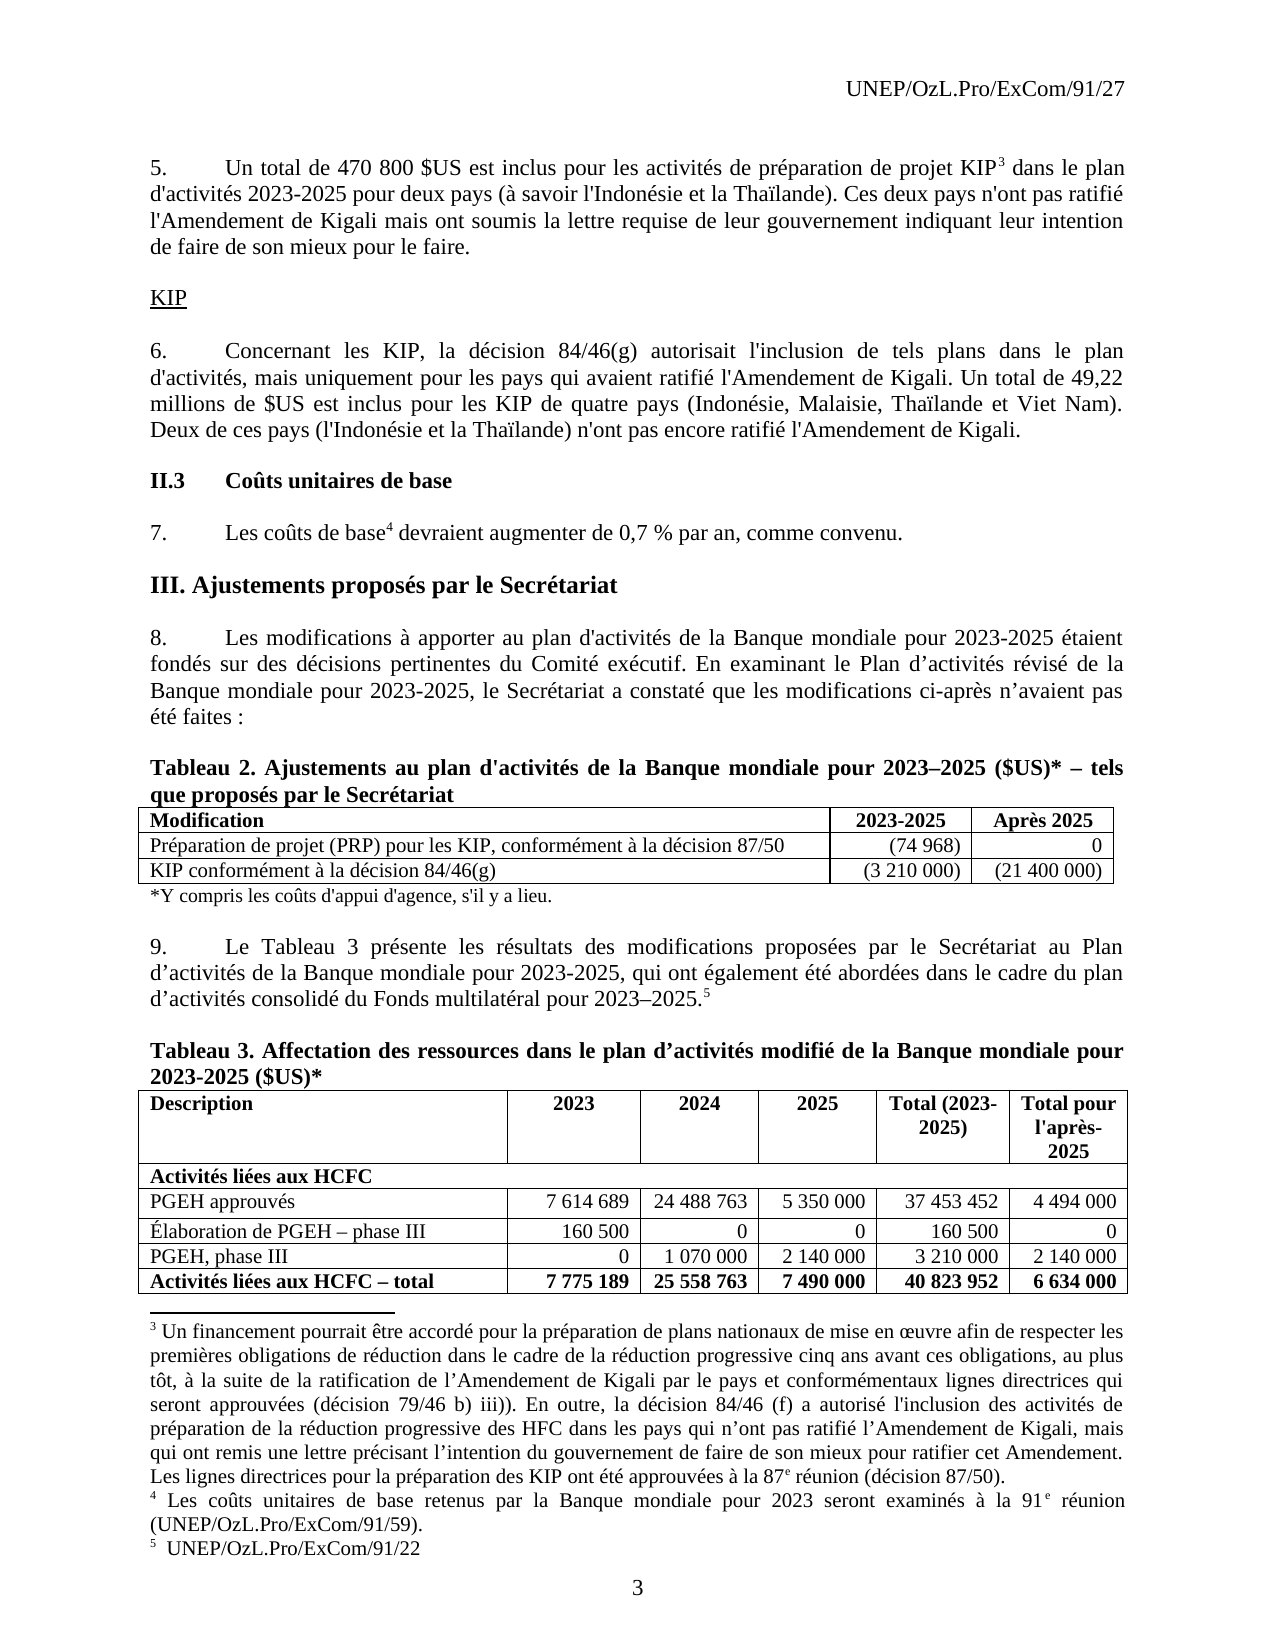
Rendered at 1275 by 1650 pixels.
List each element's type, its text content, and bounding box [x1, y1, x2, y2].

table_cell Activités liées aux HCFC [139, 1164, 1127, 1188]
subtitle Le Tableau 3 présente les résultats des modifications proposées par le Secrétariat au Plan d’activités de la Banque mondiale pour 2023-2025, qui ont également été abordées dans le cadre du plan d’activités consolidé du Fonds multilatéral pour 2023–2025. [150, 933, 1125, 1012]
table_cell 3 210 000 [877, 1244, 1009, 1268]
subtitle Concernant les KIP, la décision 84/46(g) autorisait l'inclusion de tels plans dans le plan d'activités, mais uniquement pour les pays qui avaient ratifié l'Amendement de Kigali. Un total de 49,22 millions de $US est inclus pour les KIP de quatre pays (Indonésie, Malaisie, Thaïlande et Viet Nam). Deux de ces pays (l'Indonésie et la Thaïlande) n'ont pas encore ratifié l'Amendement de Kigali. [150, 337, 1125, 443]
table_cell PGEH approuvés [139, 1189, 507, 1218]
table_cell 0 [641, 1219, 758, 1243]
table_cell Préparation de projet (PRP) pour les KIP, conformément à la décision 87/50 [139, 833, 829, 857]
table_header 2023-2025 [831, 808, 971, 832]
table_cell (21 400 000) [972, 859, 1113, 882]
table_cell 25 558 763 [641, 1269, 758, 1293]
table_cell 160 500 [877, 1219, 1009, 1243]
table_header Après 2025 [972, 808, 1113, 832]
table_header Total (2023-2025) [877, 1091, 1009, 1163]
table_header 2024 [641, 1091, 758, 1163]
text Tableau 2. Ajustements au plan d'activités de la Banque mondiale pour 2023–2025 ($US)* – tels que proposés par le Secrétariat [150, 754, 1125, 807]
table_cell Élaboration de PGEH – phase III [139, 1219, 507, 1243]
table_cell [139, 1269, 507, 1293]
table_cell 7 775 189 [508, 1269, 640, 1293]
table_header Description [139, 1091, 507, 1163]
table_cell 160 500 [508, 1219, 640, 1243]
table_cell (3 210 000) [831, 859, 971, 882]
text Tableau 3. Affectation des ressources dans le plan d’activités modifié de la Banque mondiale pour 2023-2025 ($US)* [150, 1037, 1125, 1089]
table_cell 2 140 000 [1010, 1244, 1127, 1268]
table_cell KIP conformément à la décision 84/46(g) [139, 859, 829, 882]
table_header 2025 [759, 1091, 876, 1163]
table_header Total pour l'après-2025 [1010, 1091, 1127, 1163]
table_cell PGEH, phase III [139, 1244, 507, 1268]
table_cell 7 614 689 [508, 1189, 640, 1218]
table_cell 2 140 000 [759, 1244, 876, 1268]
subtitle Les modifications à apporter au plan d'activités de la Banque mondiale pour 2023-2025 étaient fondés sur des décisions pertinentes du Comité exécutif. En examinant le Plan d’activités révisé de la Banque mondiale pour 2023-2025, le Secrétariat a constaté que les modifications ci-après n’avaient pas été faites : [150, 624, 1125, 729]
subtitle Un total de 470 800 $US est inclus pour les activités de préparation de projet KIP dans le plan d'activités 2023-2025 pour deux pays (à savoir l'Indonésie et la Thaïlande). Ces deux pays n'ont pas ratifié l'Amendement de Kigali mais ont soumis la lettre requise de leur gouvernement indiquant leur intention de faire de son mieux pour le faire. [150, 154, 1125, 259]
text III. Ajustements proposés par le Secrétariat [150, 570, 1125, 599]
table_cell 24 488 763 [641, 1189, 758, 1218]
table_cell 6 634 000 [1010, 1269, 1127, 1293]
table_cell 0 [759, 1219, 876, 1243]
table_cell 1 070 000 [641, 1244, 758, 1268]
table_cell 0 [1010, 1219, 1127, 1243]
table_cell 0 [972, 833, 1113, 857]
text KIP [150, 284, 1125, 311]
table_cell 0 [508, 1244, 640, 1268]
table_cell 40 823 952 [877, 1269, 1009, 1293]
subtitle Les coûts de base devraient augmenter de 0,7 % par an, comme convenu. [150, 519, 1125, 545]
table_cell 4 494 000 [1010, 1189, 1127, 1218]
table_cell (74 968) [831, 833, 971, 857]
text *Y compris les coûts d'appui d'agence, s'il y a lieu. [150, 883, 1125, 906]
table_cell 5 350 000 [759, 1189, 876, 1218]
table_cell 37 453 452 [877, 1189, 1009, 1218]
subtitle II.3 Coûts unitaires de base [150, 468, 1125, 494]
table_cell 7 490 000 [759, 1269, 876, 1293]
table_header 2023 [508, 1091, 640, 1163]
table_header Modification [139, 808, 829, 832]
